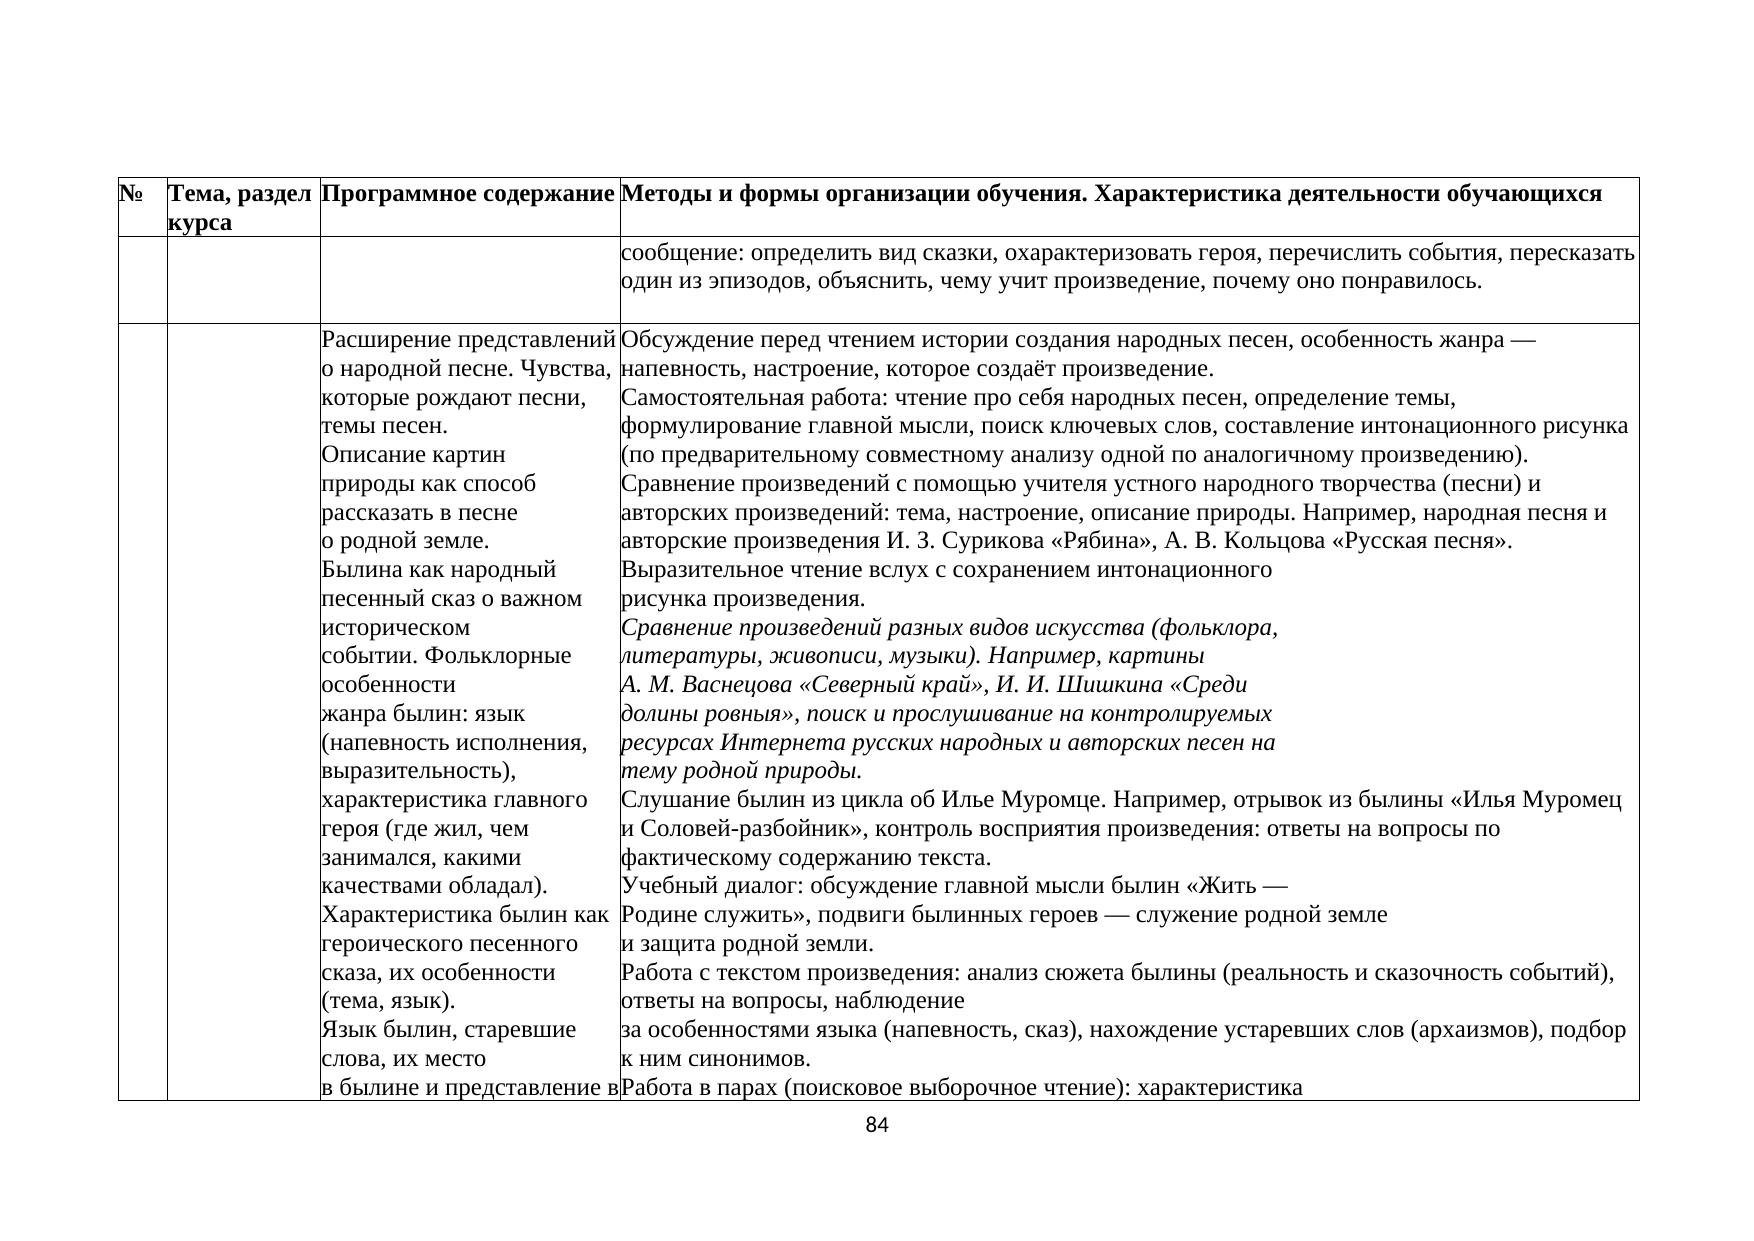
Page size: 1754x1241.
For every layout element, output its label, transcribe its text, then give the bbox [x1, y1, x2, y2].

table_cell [621, 324, 1639, 1100]
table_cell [621, 237, 1639, 323]
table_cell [321, 324, 620, 1100]
table_cell [168, 237, 320, 323]
table_cell [119, 237, 167, 323]
table_cell [119, 324, 167, 1100]
table_header № [119, 178, 167, 236]
table_header Методы и формы организации обучения. Характеристика деятельности обучающихся [621, 178, 1639, 236]
table_cell [168, 324, 320, 1100]
table_header Программное содержание [321, 178, 620, 236]
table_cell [321, 237, 620, 323]
table_header Тема, раздел курса [168, 178, 320, 236]
